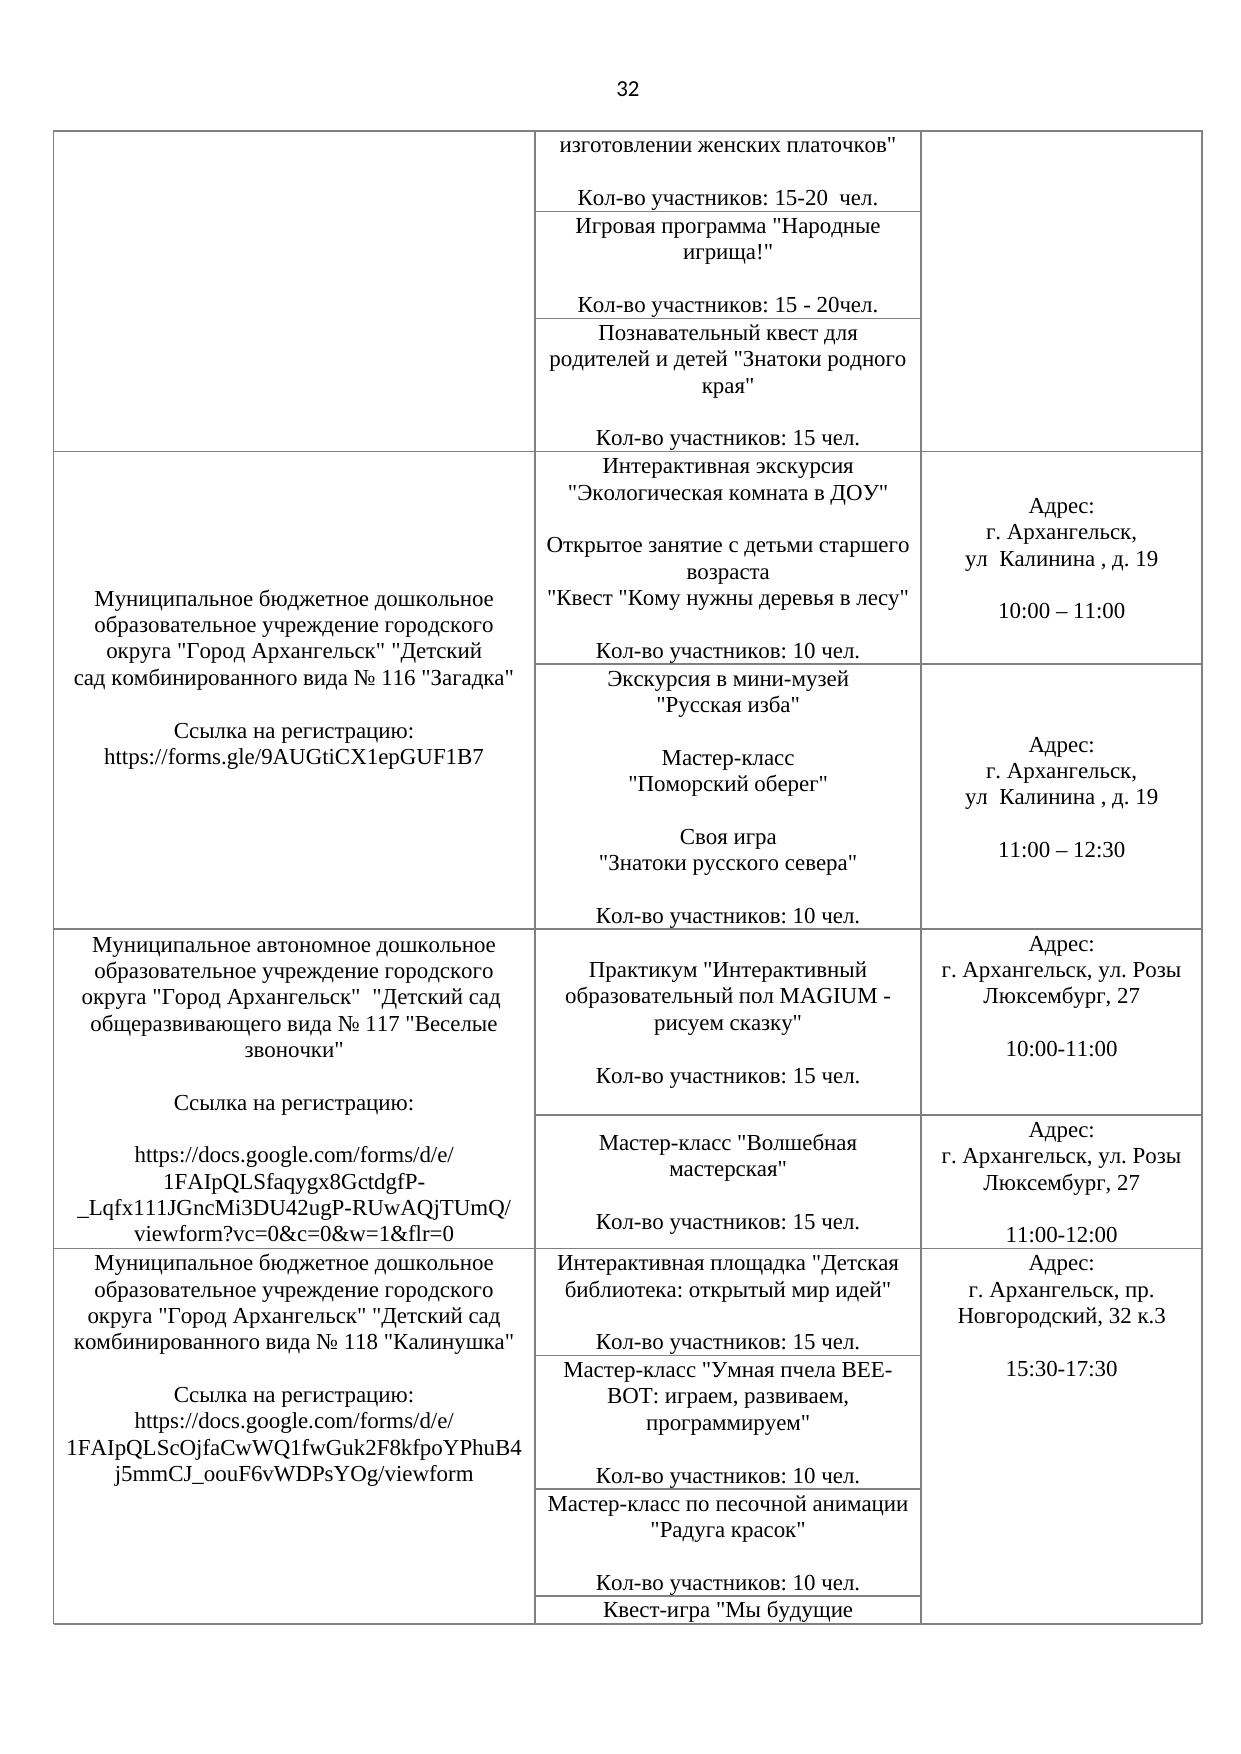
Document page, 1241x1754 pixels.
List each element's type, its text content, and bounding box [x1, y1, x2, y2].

table_cell Адрес: г. Архангельск, пр. Новгородский, 32 к.3 15:30-17:30 [922, 1249, 1201, 1623]
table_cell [536, 132, 920, 211]
table_cell Практикум "Интерактивный образовательный пол MAGIUM - рисуем сказку" Кол-во участников: 15 чел. [536, 930, 920, 1114]
table_cell Адрес: г. Архангельск, ул Калинина , д. 19 10:00 – 11:00 [922, 452, 1201, 663]
table_cell Игровая программа "Народные игрища!" Кол-во участников: 15 - 20чел. [536, 212, 920, 317]
table_cell Адрес: г. Архангельск, ул Калинина , д. 19 11:00 – 12:30 [922, 665, 1201, 928]
table_cell Интерактивная экскурсия "Экологическая комната в ДОУ" Открытое занятие с детьми старшего возраста "Квест "Кому нужны деревья в лесу" Кол-во участников: 10 чел. [536, 452, 920, 663]
table_cell Экскурсия в мини-музей "Русская изба" Мастер-класс "Поморский оберег" Своя игра "Знатоки русского севера" Кол-во участников: 10 чел. [536, 665, 920, 928]
table_cell Мастер-класс по песочной анимации "Радуга красок" Кол-во участников: 10 чел. [536, 1490, 920, 1595]
table_cell Муниципальное бюджетное дошкольное образовательное учреждение городского округа "Город Архангельск" "Детский сад комбинированного вида № 116 "Загадка" Ссылка на регистрацию: https://forms.gle/9AUGtiCX1epGUF1B7 [54, 452, 534, 928]
table_cell Адрес: г. Архангельск, ул. Розы Люксембург, 27 11:00-12:00 [922, 1116, 1201, 1248]
table_cell Мастер-класс "Волшебная мастерская" Кол-во участников: 15 чел. [536, 1116, 920, 1248]
table_cell Адрес: г. Архангельск, ул. Розы Люксембург, 27 10:00-11:00 [922, 930, 1201, 1114]
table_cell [536, 1597, 920, 1623]
table_cell Познавательный квест для родителей и детей "Знатоки родного края" Кол-во участников: 15 чел. [536, 319, 920, 451]
table_cell Мастер-класс "Умная пчела BEE-BOT: играем, развиваем, программируем" Кол-во участников: 10 чел. [536, 1356, 920, 1488]
table_cell Интерактивная площадка "Детская библиотека: открытый мир идей" Кол-во участников: 15 чел. [536, 1249, 920, 1355]
table_cell Муниципальное автономное дошкольное образовательное учреждение городского округа "Город Архангельск" "Детский сад общеразвивающего вида № 117 "Веселые звоночки" Ссылка на регистрацию: https://docs.google.com/forms/d/e/1FAIpQLSfaqygx8GctdgfP-_Lqfx111JGncMi3DU42ugP-RUwAQjTUmQ/viewform?vc=0&c=0&w=1&flr=0 [54, 930, 534, 1248]
table_cell Муниципальное бюджетное дошкольное образовательное учреждение городского округа "Город Архангельск" "Детский сад комбинированного вида № 118 "Калинушка" Ссылка на регистрацию: https://docs.google.com/forms/d/e/1FAIpQLScOjfaCwWQ1fwGuk2F8kfpoYPhuB4j5mmCJ_oouF6vWDPsYOg/viewform [54, 1249, 534, 1623]
